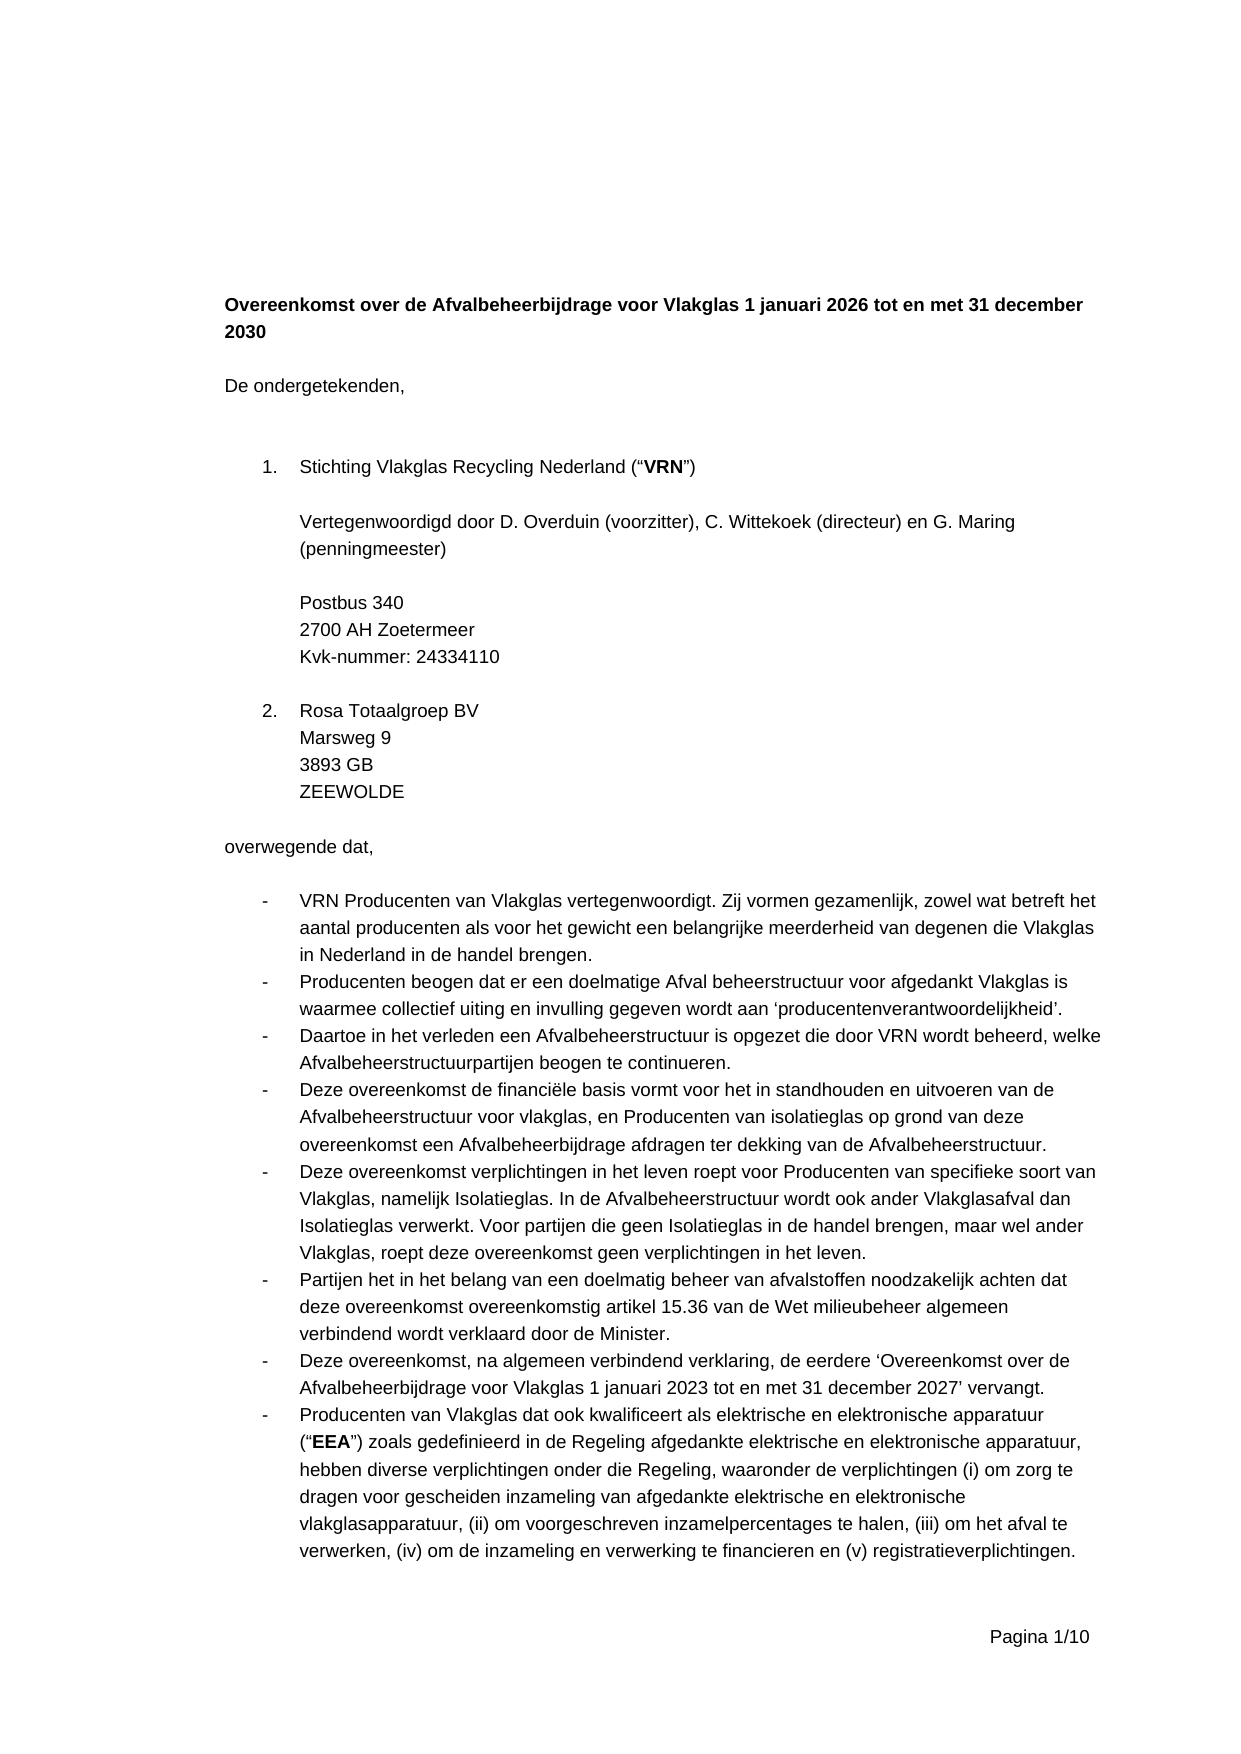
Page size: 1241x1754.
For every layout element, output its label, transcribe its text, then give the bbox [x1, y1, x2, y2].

list Producenten beogen dat er een doelmatige Afval beheerstructuur voor afgedankt Vlakglas is waarmee collectief uiting en invulling gegeven wordt aan ‘producentenverantwoordelijkheid’. [262, 965, 1103, 1019]
text overwegende dat, [224, 830, 1103, 857]
text De ondergetekenden, [224, 369, 1103, 397]
text Vertegenwoordigd door D. Overduin (voorzitter), C. Wittekoek (directeur) en G. Maring (penningmeester) [299, 505, 1103, 559]
list Marsweg 9 3893 GB ZEEWOLDE [299, 722, 1103, 803]
list VRN Producenten van Vlakglas vertegenwoordigt. Zij vormen gezamenlijk, zowel wat betreft het aantal producenten als voor het gewicht een belangrijke meerderheid van degenen die Vlakglas in Nederland in de handel brengen. [262, 884, 1103, 965]
text Postbus 340 [299, 586, 1103, 613]
list Deze overeenkomst de financiële basis vormt voor het in standhouden en uitvoeren van de Afvalbeheerstructuur voor vlakglas, en Producenten van isolatieglas op grond van deze overeenkomst een Afvalbeheerbijdrage afdragen ter dekking van de Afvalbeheerstructuur. [262, 1074, 1103, 1155]
text Overeenkomst over de Afvalbeheerbijdrage voor Vlakglas 1 januari 2026 tot en met 31 december 2030 [224, 288, 1103, 342]
list Deze overeenkomst verplichtingen in het leven roept voor Producenten van specifieke soort van Vlakglas, namelijk Isolatieglas. In de Afvalbeheerstructuur wordt ook ander Vlakglasafval dan Isolatieglas verwerkt. Voor partijen die geen Isolatieglas in de handel brengen, maar wel ander Vlakglas, roept deze overeenkomst geen verplichtingen in het leven. [262, 1155, 1103, 1263]
list Partijen het in het belang van een doelmatig beheer van afvalstoffen noodzakelijk achten dat deze overeenkomst overeenkomstig artikel 15.36 van de Wet milieubeheer algemeen verbindend wordt verklaard door de Minister. [262, 1263, 1103, 1344]
list Daartoe in het verleden een Afvalbeheerstructuur is opgezet die door VRN wordt beheerd, welke Afvalbeheerstructuurpartijen beogen te continueren. [262, 1019, 1103, 1074]
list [262, 1399, 1103, 1561]
list Stichting Vlakglas Recycling Nederland (“VRN”) [262, 451, 1103, 478]
text 2700 AH Zoetermeer [299, 613, 1103, 640]
list Rosa Totaalgroep BV [262, 694, 1103, 722]
text Kvk-nummer: 24334110 [299, 640, 1103, 667]
list Deze overeenkomst, na algemeen verbindend verklaring, de eerdere ‘Overeenkomst over de Afvalbeheerbijdrage voor Vlakglas 1 januari 2023 tot en met 31 december 2027’ vervangt. [262, 1344, 1103, 1399]
